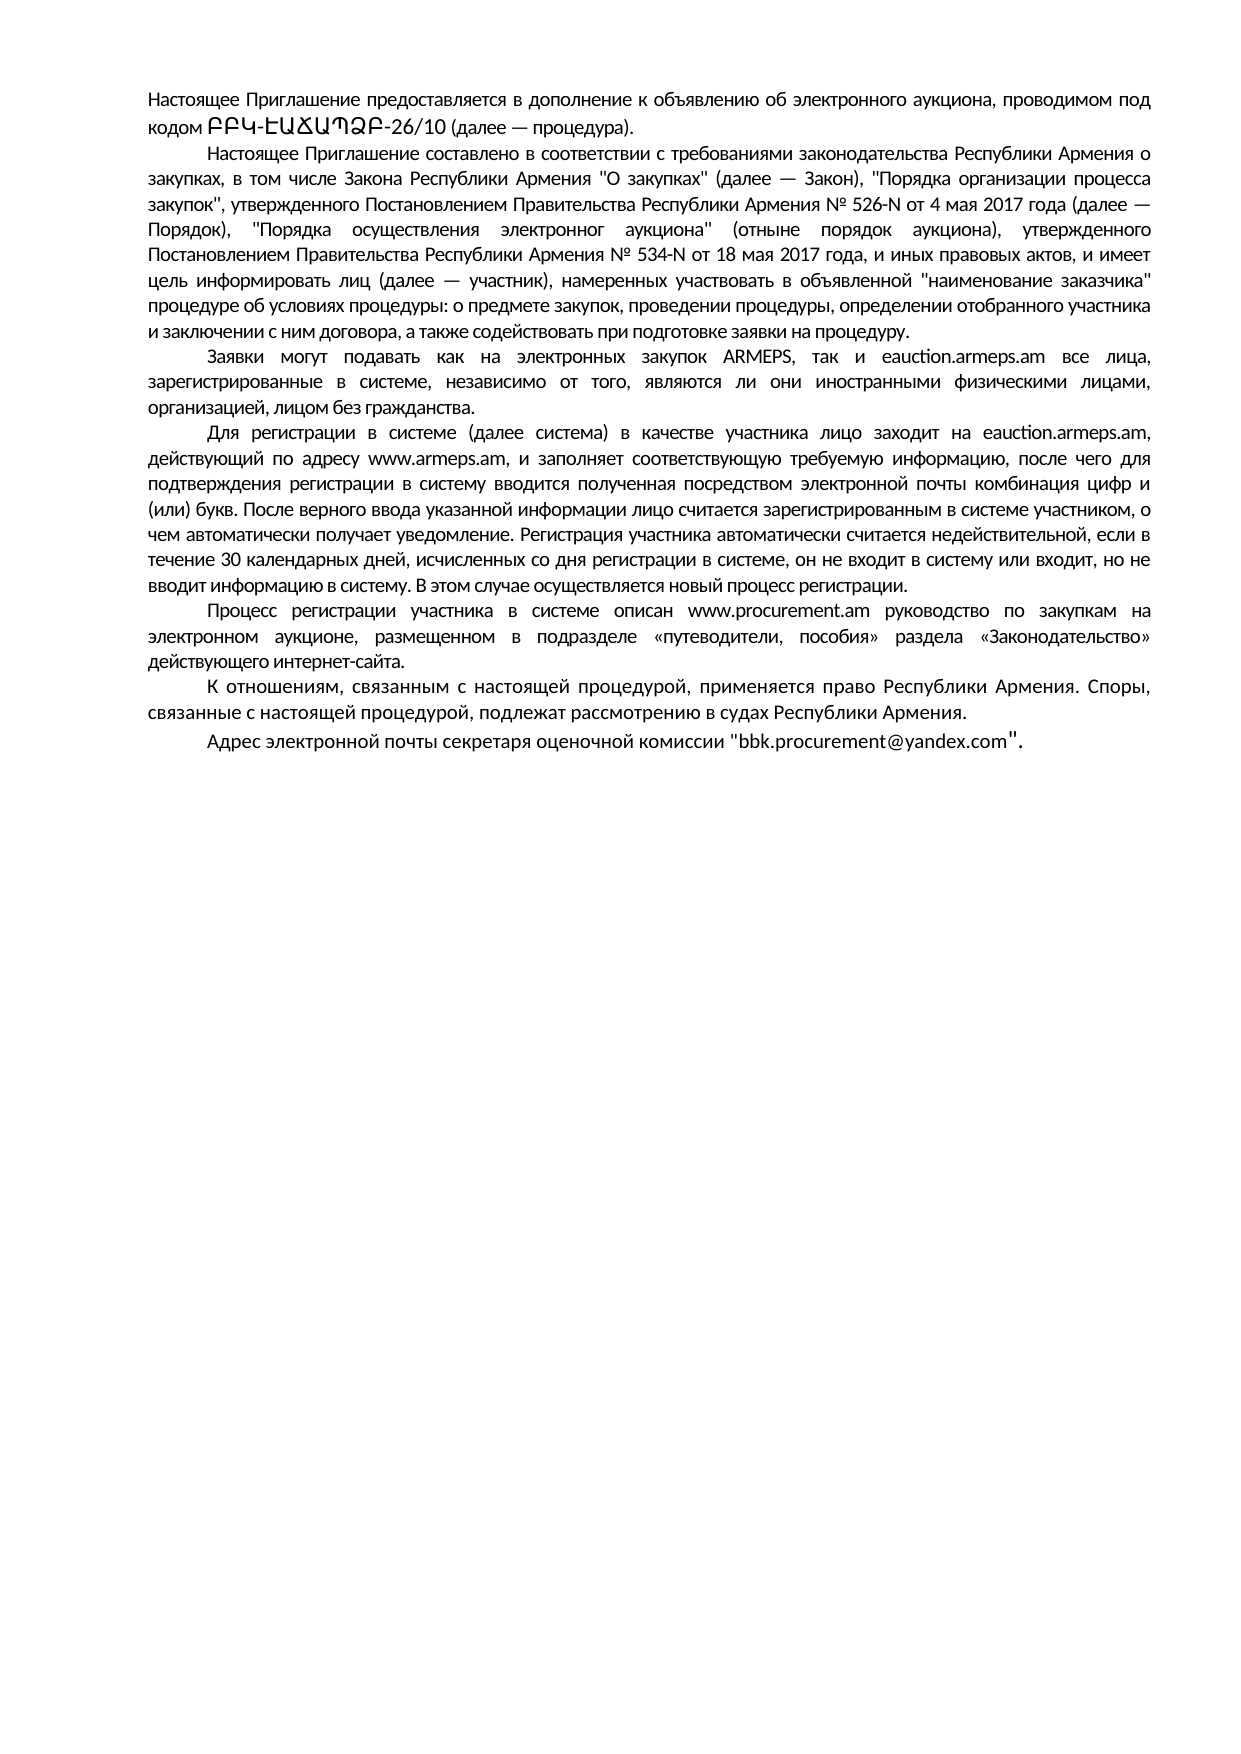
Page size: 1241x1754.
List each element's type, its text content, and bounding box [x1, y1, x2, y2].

text Заявки могут подавать как на электронных закупок ARMEPS, так и eauction.armeps.am все лица, зарегистрированные в системе, независимо от того, являются ли они иностранными физическими лицами, организацией, лицом без гражданства. [148, 343, 1152, 419]
text Настоящее Приглашение составлено в соответствии с требованиями законодательства Республики Армения о закупках, в том числе Закона Республики Армения "О закупках" (далее — Закон), "Порядка организации процесса закупок", утвержденного Постановлением Правительства Республики Армения № 526-N от 4 мая 2017 года (далее — Порядок), "Порядка осуществления электронног аукциона" (отныне порядок аукциона), утвержденного Постановлением Правительства Республики Армения № 534-N от 18 мая 2017 года, и иных правовых актов, и имеет цель информировать лиц (далее — участник), намеренных участвовать в объявленной "наименование заказчика" процедуре об условиях процедуры: о предмете закупок, проведении процедуры, определении отобранного участника и заключении с ним договора, а также содействовать при подготовке заявки на процедуру. [148, 140, 1152, 343]
text Процесс регистрации участника в системе описан www.procurement.am руководство по закупкам на электронном аукционе, размещенном в подразделе «путеводители, пособия» раздела «Законодательство» действующего интернет-сайта. [148, 597, 1152, 674]
text Адрес электронной почты секретаря оценочной комиссии "bbk.procurement@yandex.com". [148, 724, 1152, 755]
text К отношениям, связанным с настоящей процедурой, применяется право Республики Армения. Споры, связанные с настоящей процедурой, подлежат рассмотрению в судах Республики Армения. [148, 674, 1152, 724]
text Для регистрации в системе (далее система) в качестве участника лицо заходит на eauction.armeps.am, действующий по адресу www.armeps.am, и заполняет соответствующую требуемую информацию, после чего для подтверждения регистрации в систему вводится полученная посредством электронной почты комбинация цифр и (или) букв. После верного ввода указанной информации лицо считается зарегистрированным в системе участником, о чем автоматически получает уведомление. Регистрация участника автоматически считается недействительной, если в течение 30 календарных дней, исчисленных со дня регистрации в системе, он не входит в систему или входит, но не вводит информацию в систему. В этом случае осуществляется новый процесс регистрации. [148, 419, 1152, 597]
text Настоящее Приглашение предоставляется в дополнение к объявлению об электронного аукциона, проводимом под кодом ԲԲԿ-ԷԱՃԱՊՁԲ-26/10 (далее — процедура). [148, 86, 1152, 140]
